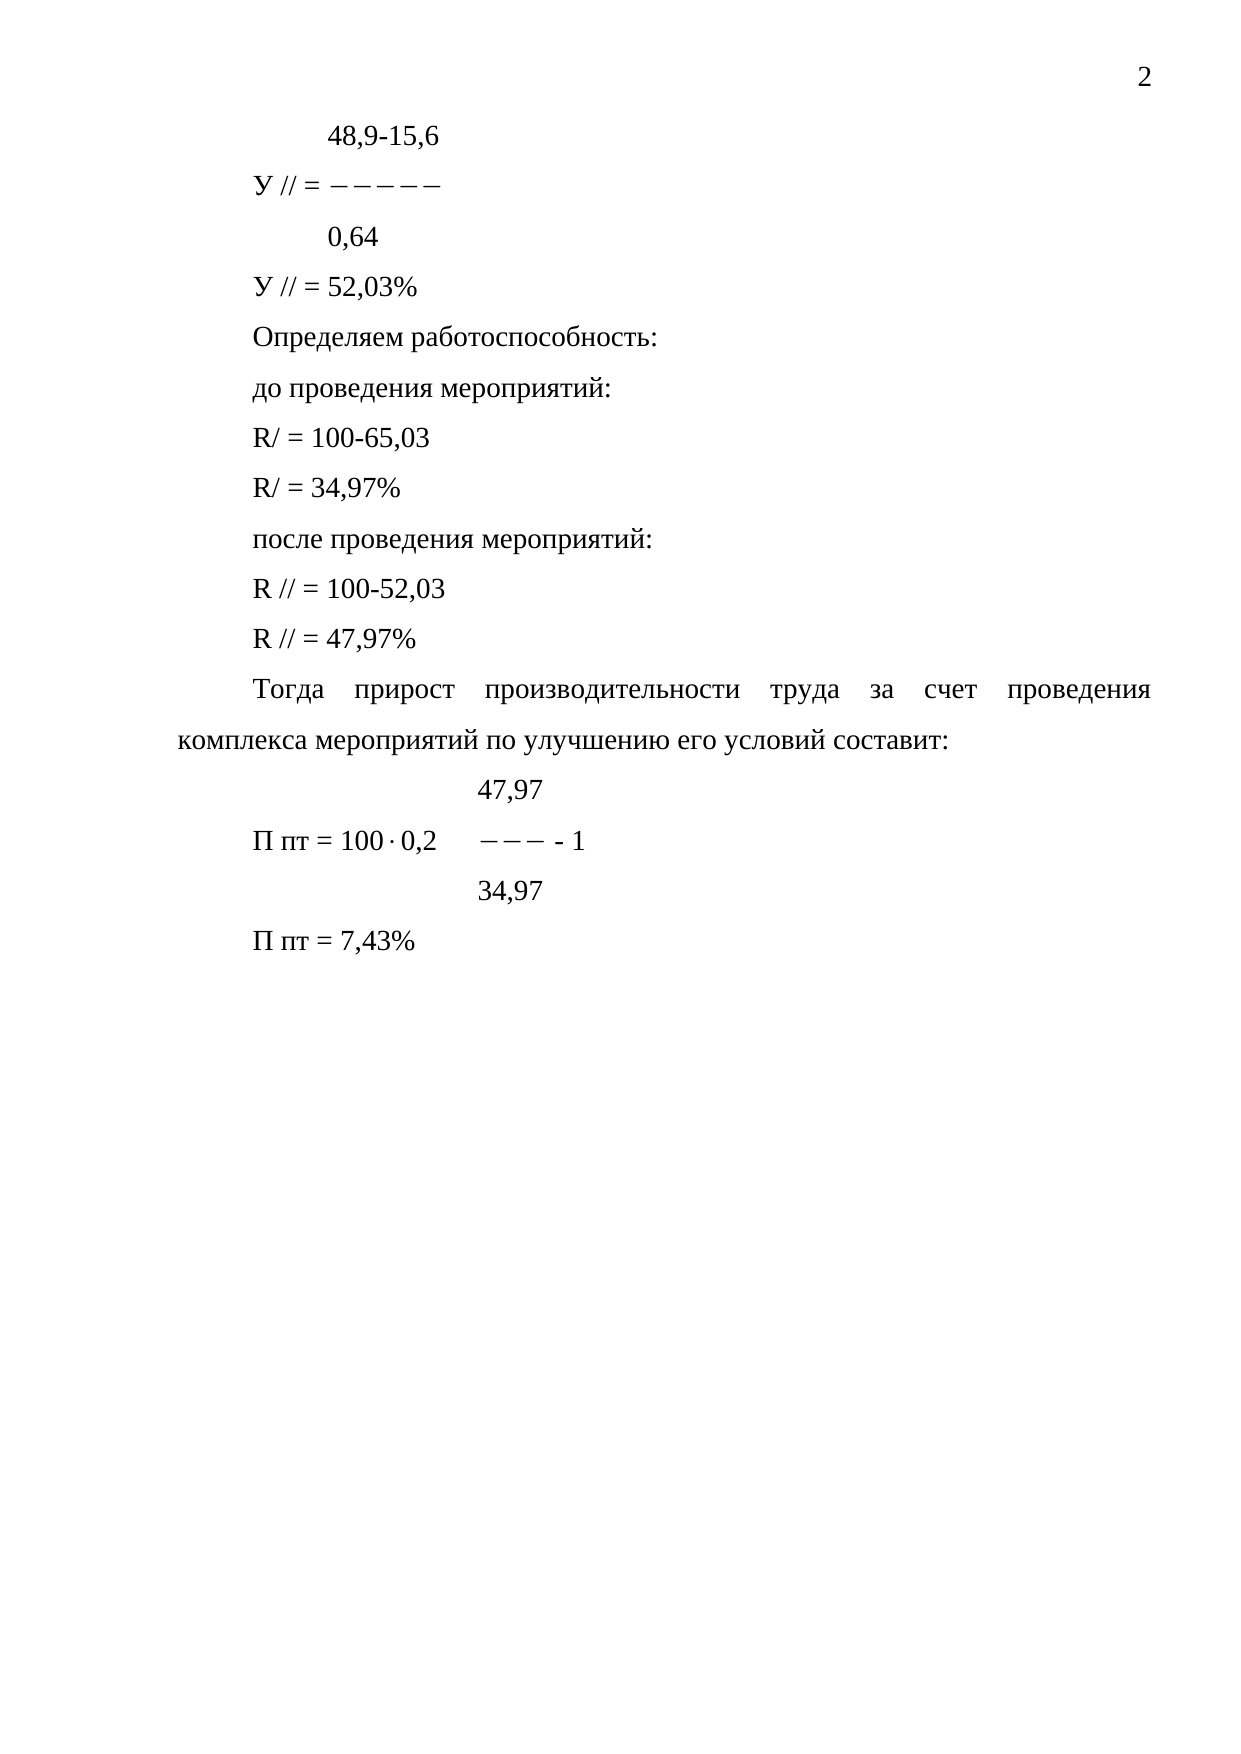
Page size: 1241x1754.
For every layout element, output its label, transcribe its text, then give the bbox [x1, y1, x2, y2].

text Определяем работоспособность: [177, 319, 1152, 353]
text 34,97 [402, 873, 1152, 907]
text П пт = 7,43% [177, 923, 1152, 957]
text R/ = 34,97% [177, 470, 1152, 504]
text R // = 100-52,03 [177, 571, 1152, 604]
text после проведения мероприятий: [177, 521, 1152, 554]
text 0,64 [252, 219, 1152, 252]
text до проведения мероприятий: [177, 370, 1152, 403]
text У // = [177, 168, 1152, 202]
text Тогда прирост производительности труда за счет проведения комплекса мероприятий по улучшению его условий составит: [177, 672, 1152, 756]
text У // = 52,03% [177, 269, 1152, 303]
text 47,97 [177, 772, 1152, 806]
text R/ = 100-65,03 [177, 420, 1152, 454]
text R // = 47,97% [177, 621, 1152, 655]
text 48,9-15,6 [327, 118, 1152, 152]
text П пт = 1000,2 - 1 [177, 823, 1152, 856]
